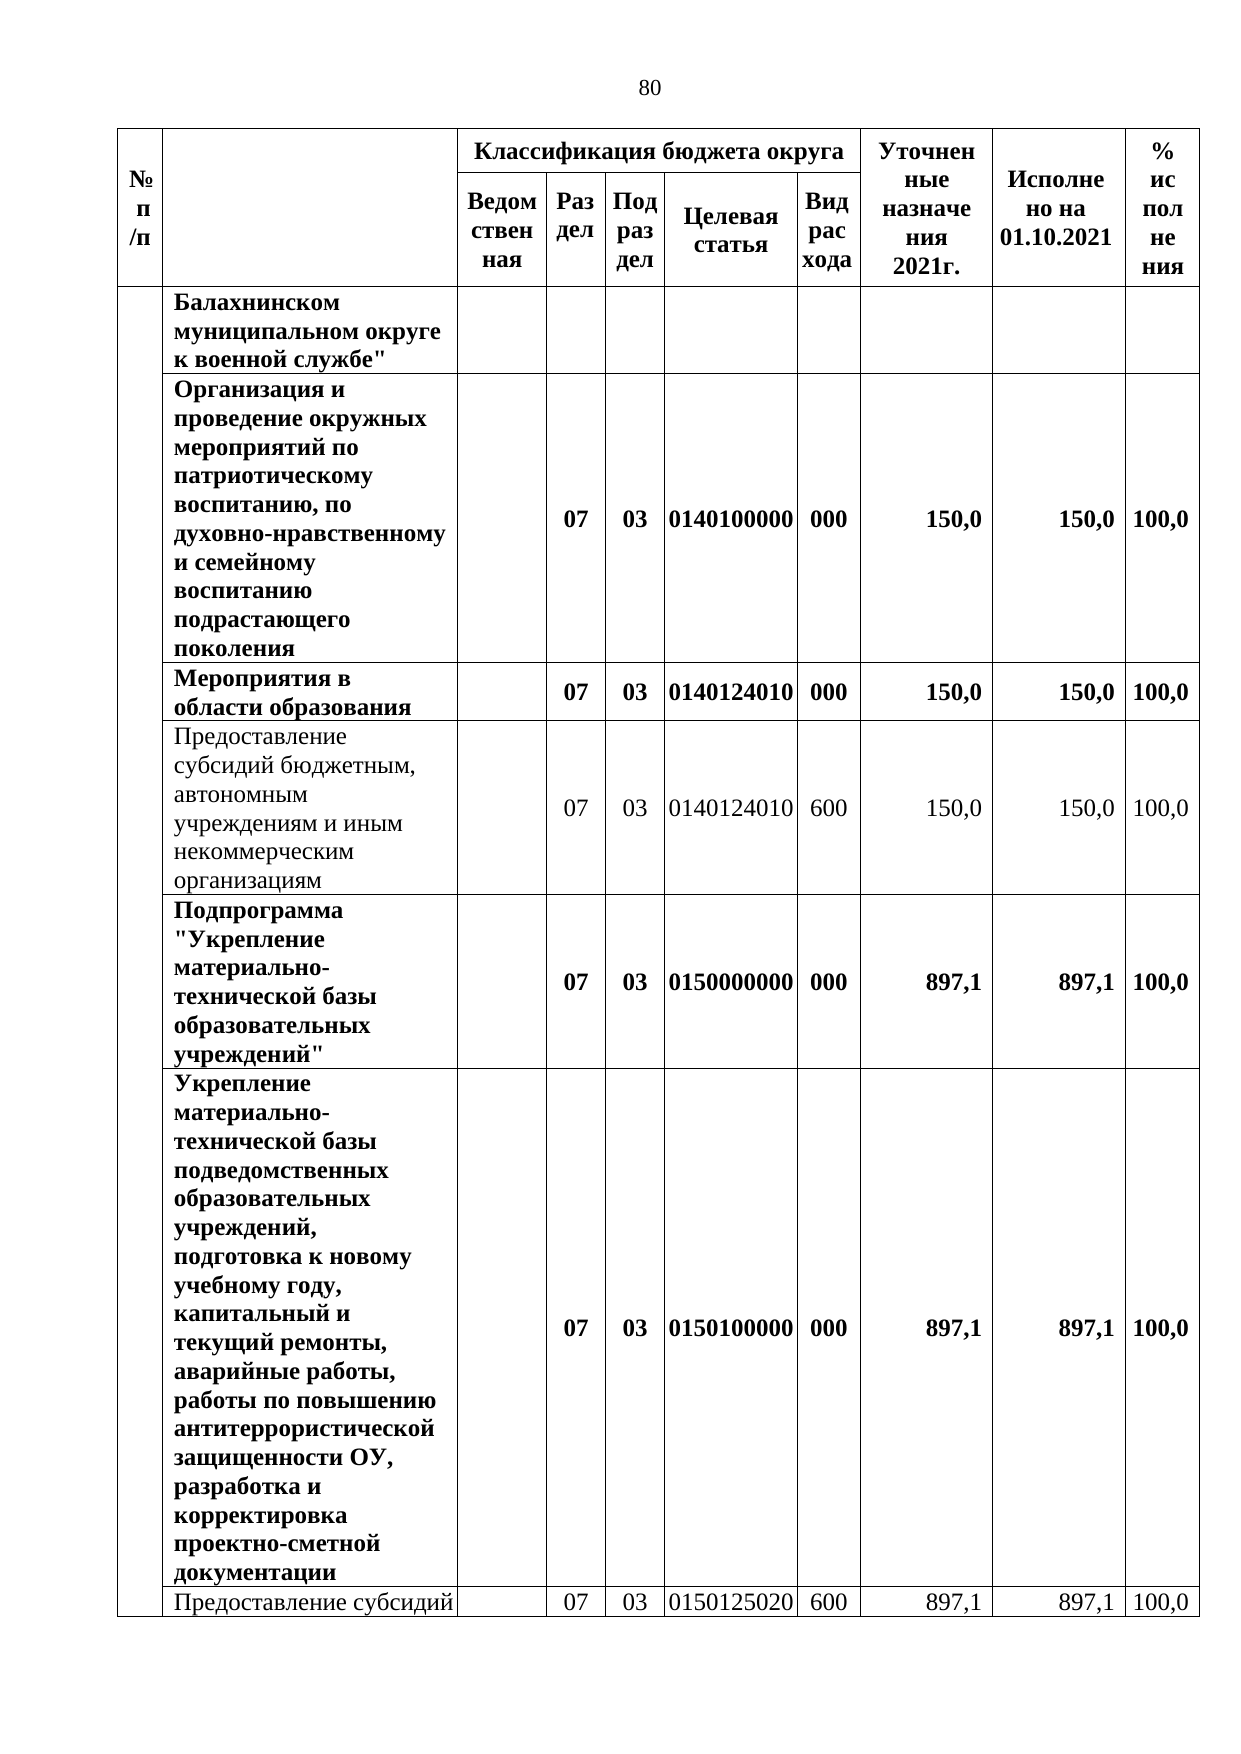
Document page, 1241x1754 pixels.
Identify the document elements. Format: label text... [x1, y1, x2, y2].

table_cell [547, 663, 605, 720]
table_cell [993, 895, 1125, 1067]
table_header Классификация бюджета округа [458, 129, 860, 172]
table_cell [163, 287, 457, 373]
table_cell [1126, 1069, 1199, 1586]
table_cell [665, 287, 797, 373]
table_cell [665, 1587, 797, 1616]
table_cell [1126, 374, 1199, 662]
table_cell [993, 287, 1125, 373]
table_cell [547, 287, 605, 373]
table_cell Ведом ствен ная [458, 173, 546, 286]
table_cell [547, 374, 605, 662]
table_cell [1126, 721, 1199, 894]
table_cell [547, 256, 605, 286]
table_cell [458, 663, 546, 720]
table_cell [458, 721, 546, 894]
table_cell Под раз дел [606, 173, 664, 286]
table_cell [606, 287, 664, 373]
table_cell Целевая статья [665, 173, 797, 286]
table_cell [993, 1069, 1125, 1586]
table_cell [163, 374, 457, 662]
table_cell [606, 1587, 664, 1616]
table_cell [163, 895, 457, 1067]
table_header Уточненные назначе ния 2021г. [861, 129, 992, 286]
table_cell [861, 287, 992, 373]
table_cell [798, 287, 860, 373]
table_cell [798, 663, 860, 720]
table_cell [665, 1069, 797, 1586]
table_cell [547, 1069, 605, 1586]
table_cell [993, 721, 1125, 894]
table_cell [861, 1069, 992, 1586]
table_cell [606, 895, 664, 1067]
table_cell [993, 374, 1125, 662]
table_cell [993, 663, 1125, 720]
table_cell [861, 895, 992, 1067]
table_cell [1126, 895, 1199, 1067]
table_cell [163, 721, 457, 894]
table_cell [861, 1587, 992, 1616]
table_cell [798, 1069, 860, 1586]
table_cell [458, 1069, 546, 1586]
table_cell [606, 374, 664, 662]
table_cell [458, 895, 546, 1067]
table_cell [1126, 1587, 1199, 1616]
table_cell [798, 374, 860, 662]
table_header № п/п [118, 129, 162, 286]
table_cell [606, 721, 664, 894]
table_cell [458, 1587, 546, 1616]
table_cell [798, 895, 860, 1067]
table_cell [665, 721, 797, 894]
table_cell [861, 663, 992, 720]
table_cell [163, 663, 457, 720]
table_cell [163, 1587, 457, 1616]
table_header % ис полне ния [1126, 129, 1199, 286]
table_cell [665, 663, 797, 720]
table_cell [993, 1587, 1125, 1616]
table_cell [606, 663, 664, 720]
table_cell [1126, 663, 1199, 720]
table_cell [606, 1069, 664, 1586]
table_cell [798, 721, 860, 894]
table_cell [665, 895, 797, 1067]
table_cell Раз дел [547, 173, 605, 256]
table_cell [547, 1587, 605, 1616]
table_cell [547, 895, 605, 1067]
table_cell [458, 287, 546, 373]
table_header Исполне но на 01.10.2021 [993, 129, 1125, 286]
table_cell Вид рас хода [798, 173, 860, 286]
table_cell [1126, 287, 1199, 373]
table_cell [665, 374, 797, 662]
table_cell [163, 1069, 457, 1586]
table_header [163, 129, 457, 286]
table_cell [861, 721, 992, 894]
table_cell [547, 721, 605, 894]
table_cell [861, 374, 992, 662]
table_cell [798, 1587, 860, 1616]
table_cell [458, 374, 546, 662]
